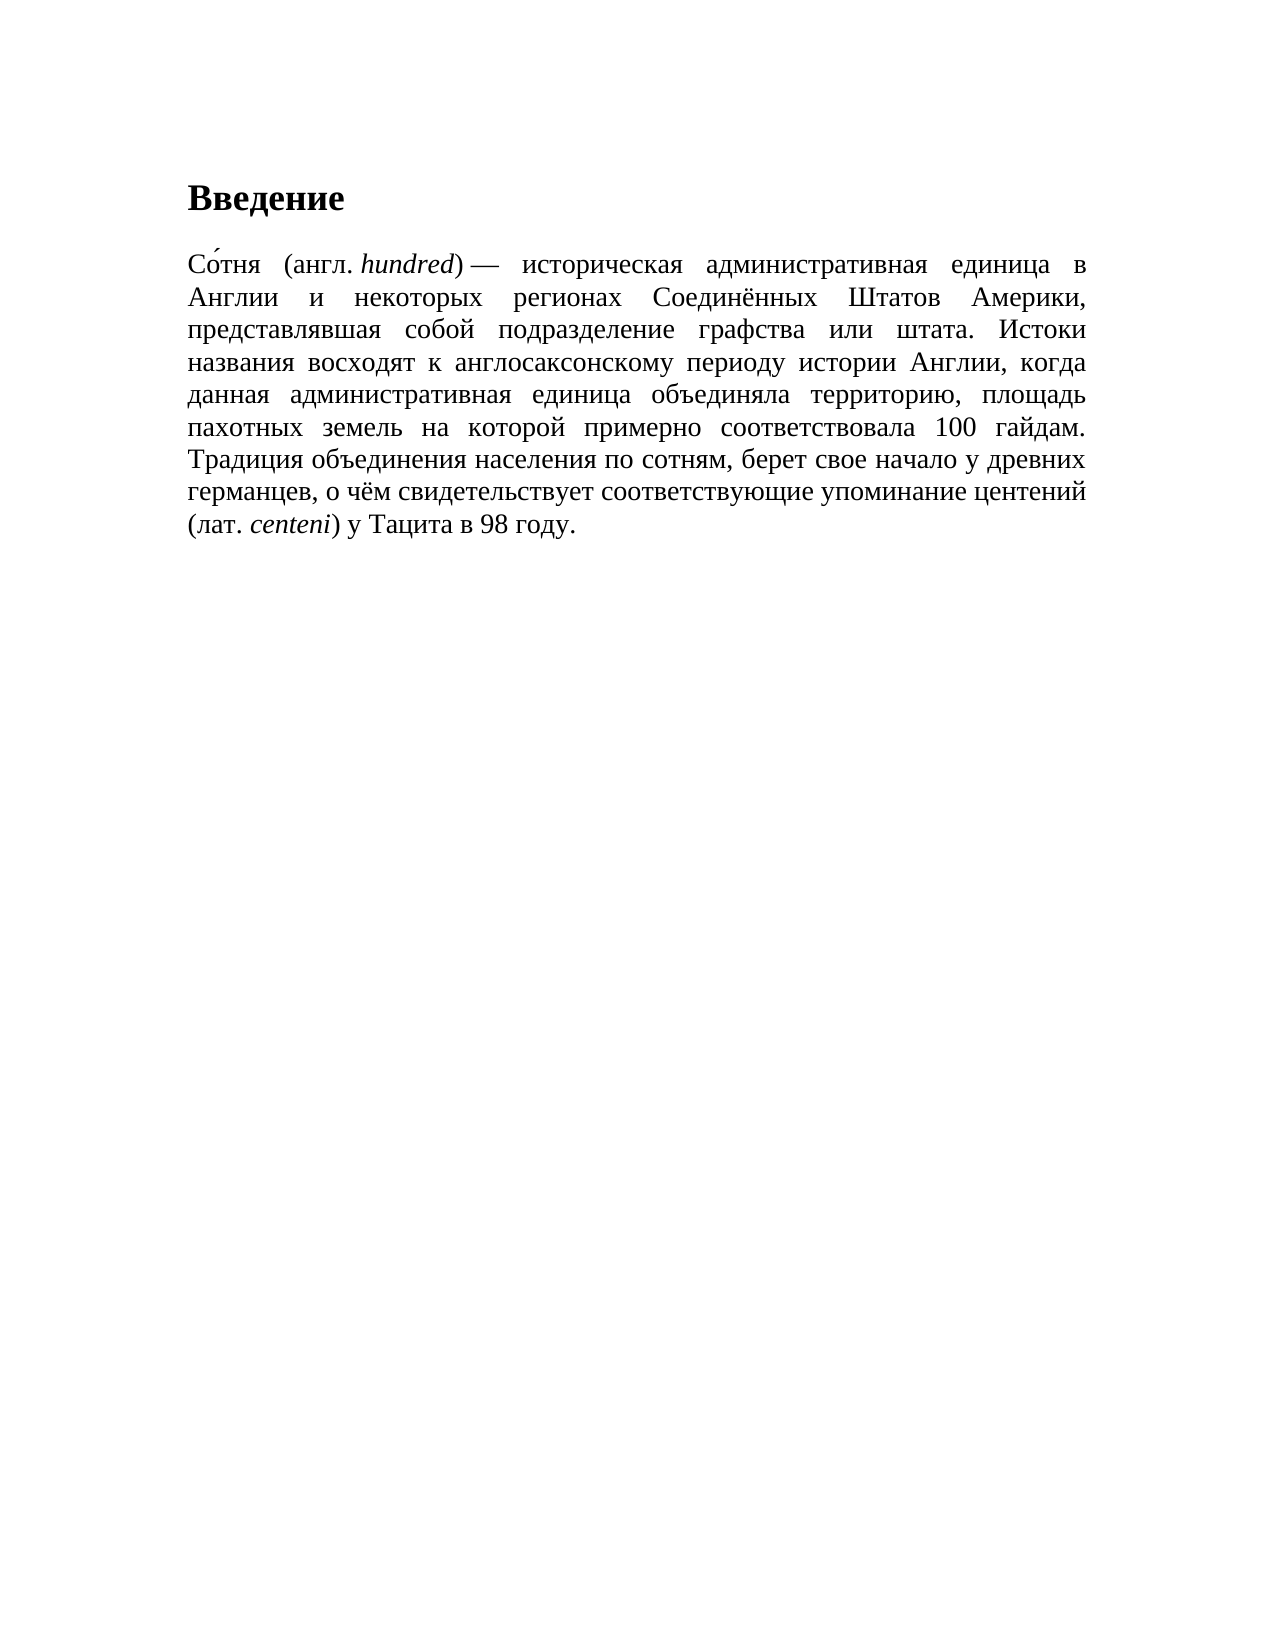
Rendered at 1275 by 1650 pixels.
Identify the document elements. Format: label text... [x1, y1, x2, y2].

text Со́тня (англ. hundred) — историческая административная единица в Англии и некоторых регионах Соединённых Штатов Америки, представлявшая собой подразделение графства или штата. Истоки названия восходят к англосаксонскому периоду истории Англии, когда данная административная единица объединяла территорию, площадь пахотных земель на которой примерно соответствовала 100 гайдам. Традиция объединения населения по сотням, берет свое начало у древних германцев, о чём свидетельствует соответствующие упоминание центений (лат. centeni) у Тацита в 98 году. [187, 248, 1087, 539]
list Введение [187, 175, 1087, 218]
